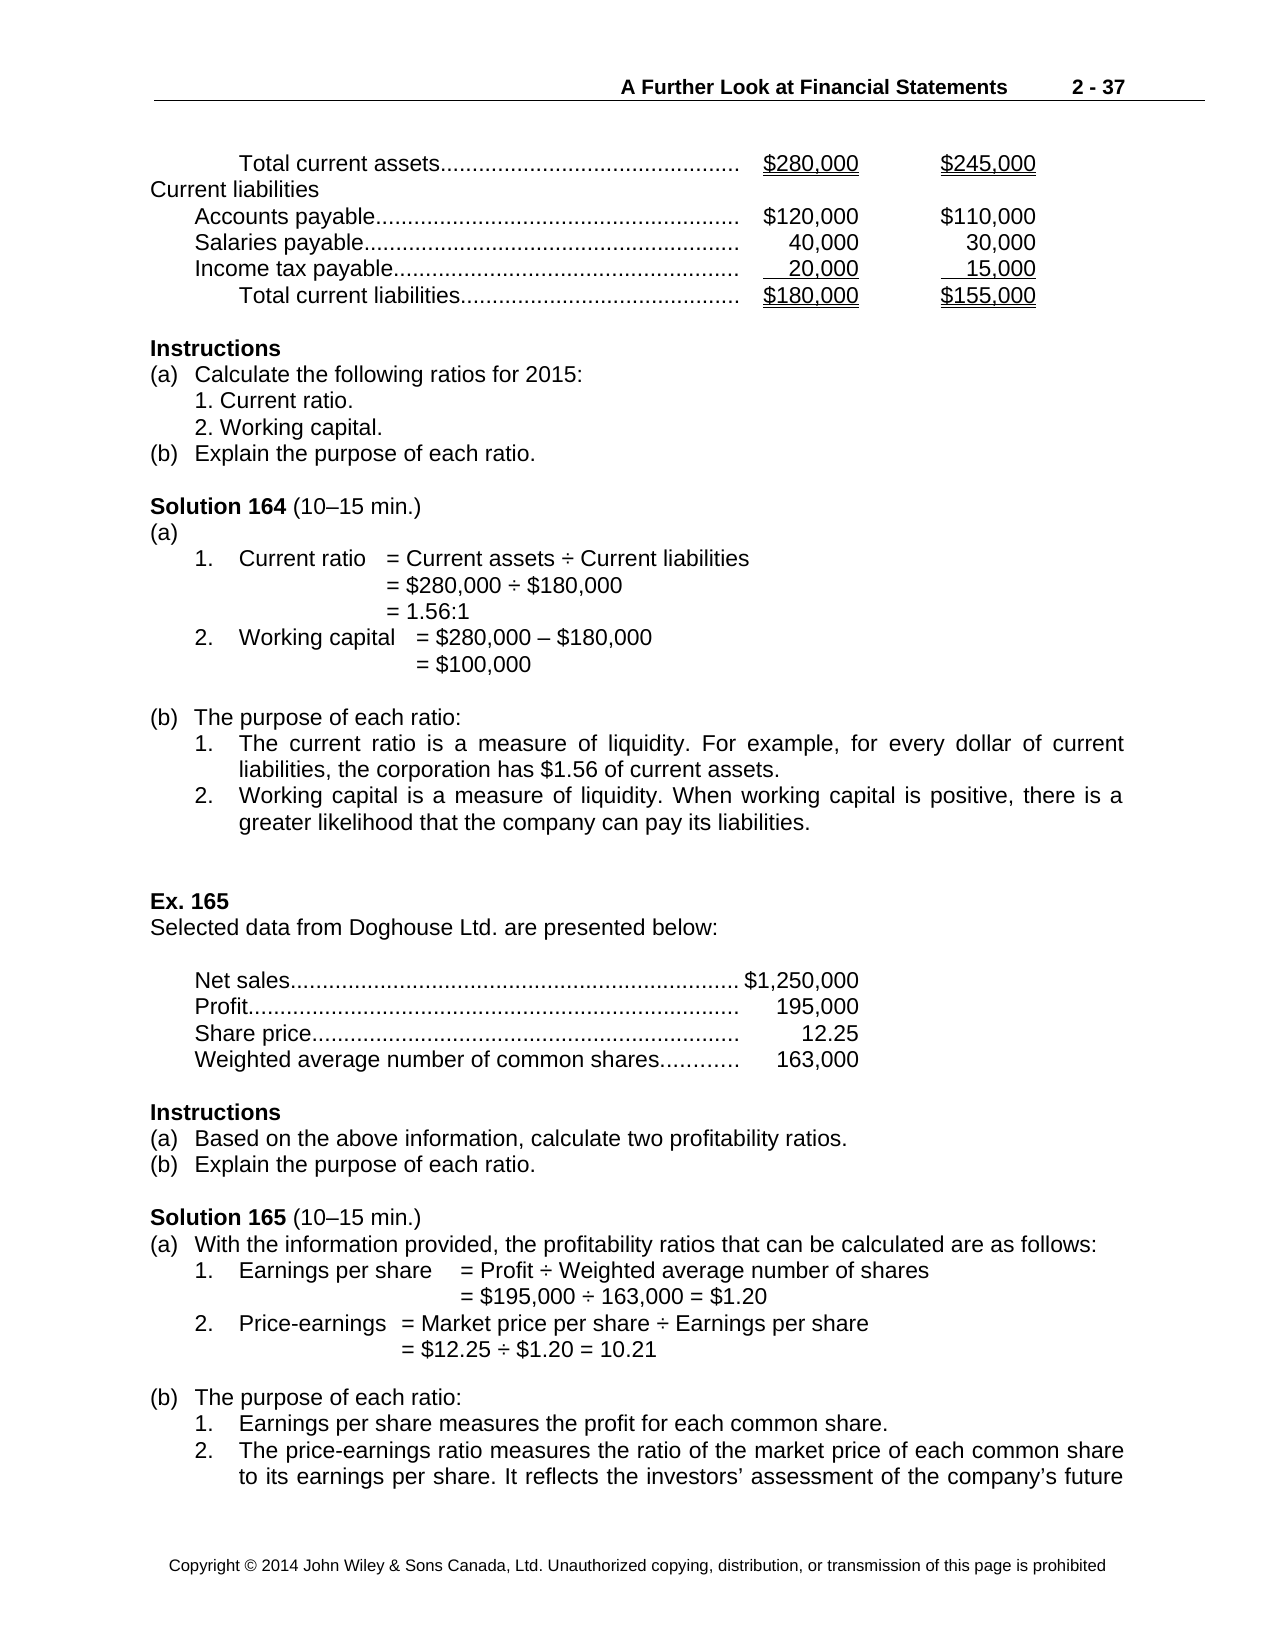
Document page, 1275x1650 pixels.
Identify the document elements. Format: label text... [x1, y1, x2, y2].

text Profit 195,000 [150, 993, 1250, 1020]
text 1. Earnings per share = Profit ÷ Weighted average number of shares [150, 1257, 1250, 1283]
text 2. Working capital is a measure of liquidity. When working capital is positive, there is a greater likelihood that the company can pay its liabilities. [150, 782, 1124, 835]
text Share price 12.25 [150, 1020, 1250, 1046]
subtitle Solution 165 (10–15 min.) [150, 1204, 1125, 1231]
text Weighted average number of common shares 163,000 [150, 1046, 1249, 1072]
text (a) [150, 519, 1250, 545]
text 1. Earnings per share measures the profit for each common share. [150, 1410, 1125, 1437]
text Current liabilities [150, 176, 1250, 203]
subtitle Solution 164 (10–15 min.) [150, 493, 1125, 519]
text = $280,000 ÷ $180,000 [194, 572, 1250, 598]
text 1. Current ratio = Current assets ÷ Current liabilities [194, 545, 1250, 572]
text = $195,000 ÷ 163,000 = $1.20 [150, 1283, 1250, 1309]
text 1. Current ratio. [150, 387, 1249, 413]
text Total current liabilities $180,000 $155,000 [150, 282, 1250, 308]
subtitle Ex. 165 [150, 888, 1125, 914]
text Accounts payable $120,000 $110,000 [150, 203, 1250, 229]
text = 1.56:1 [194, 598, 1250, 624]
text Salaries payable 40,000 30,000 [150, 229, 1250, 255]
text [150, 1437, 1125, 1489]
text Selected data from Doghouse Ltd. are presented below: [150, 914, 1250, 941]
text (a) Calculate the following ratios for 2015: [150, 361, 1249, 387]
text (b) The purpose of each ratio: [150, 1384, 1250, 1410]
text = $12.25 ÷ $1.20 = 10.21 [150, 1336, 1250, 1362]
text Instructions [150, 334, 1250, 361]
text 2. Working capital = $280,000 – $180,000 [150, 624, 1249, 651]
text 2. Working capital. [150, 413, 1249, 440]
text (b) Explain the purpose of each ratio. [150, 1151, 1250, 1178]
text = $100,000 [194, 651, 1250, 677]
text (b) Explain the purpose of each ratio. [150, 440, 1249, 466]
text (a) With the information provided, the profitability ratios that can be calculated are as follows: [150, 1231, 1250, 1257]
text Instructions [150, 1099, 1249, 1125]
text Income tax payable 20,000 15,000 [150, 255, 1250, 282]
text Total current assets $280,000 $245,000 [150, 150, 1250, 176]
text (b) The purpose of each ratio: [150, 703, 1250, 730]
text (a) Based on the above information, calculate two profitability ratios. [150, 1125, 1249, 1151]
text 2. Price-earnings = Market price per share ÷ Earnings per share [150, 1309, 1249, 1336]
text 1. The current ratio is a measure of liquidity. For example, for every dollar of current liabilities, the corporation has $1.56 of current assets. [150, 730, 1124, 782]
text Net sales $1,250,000 [150, 967, 1250, 993]
